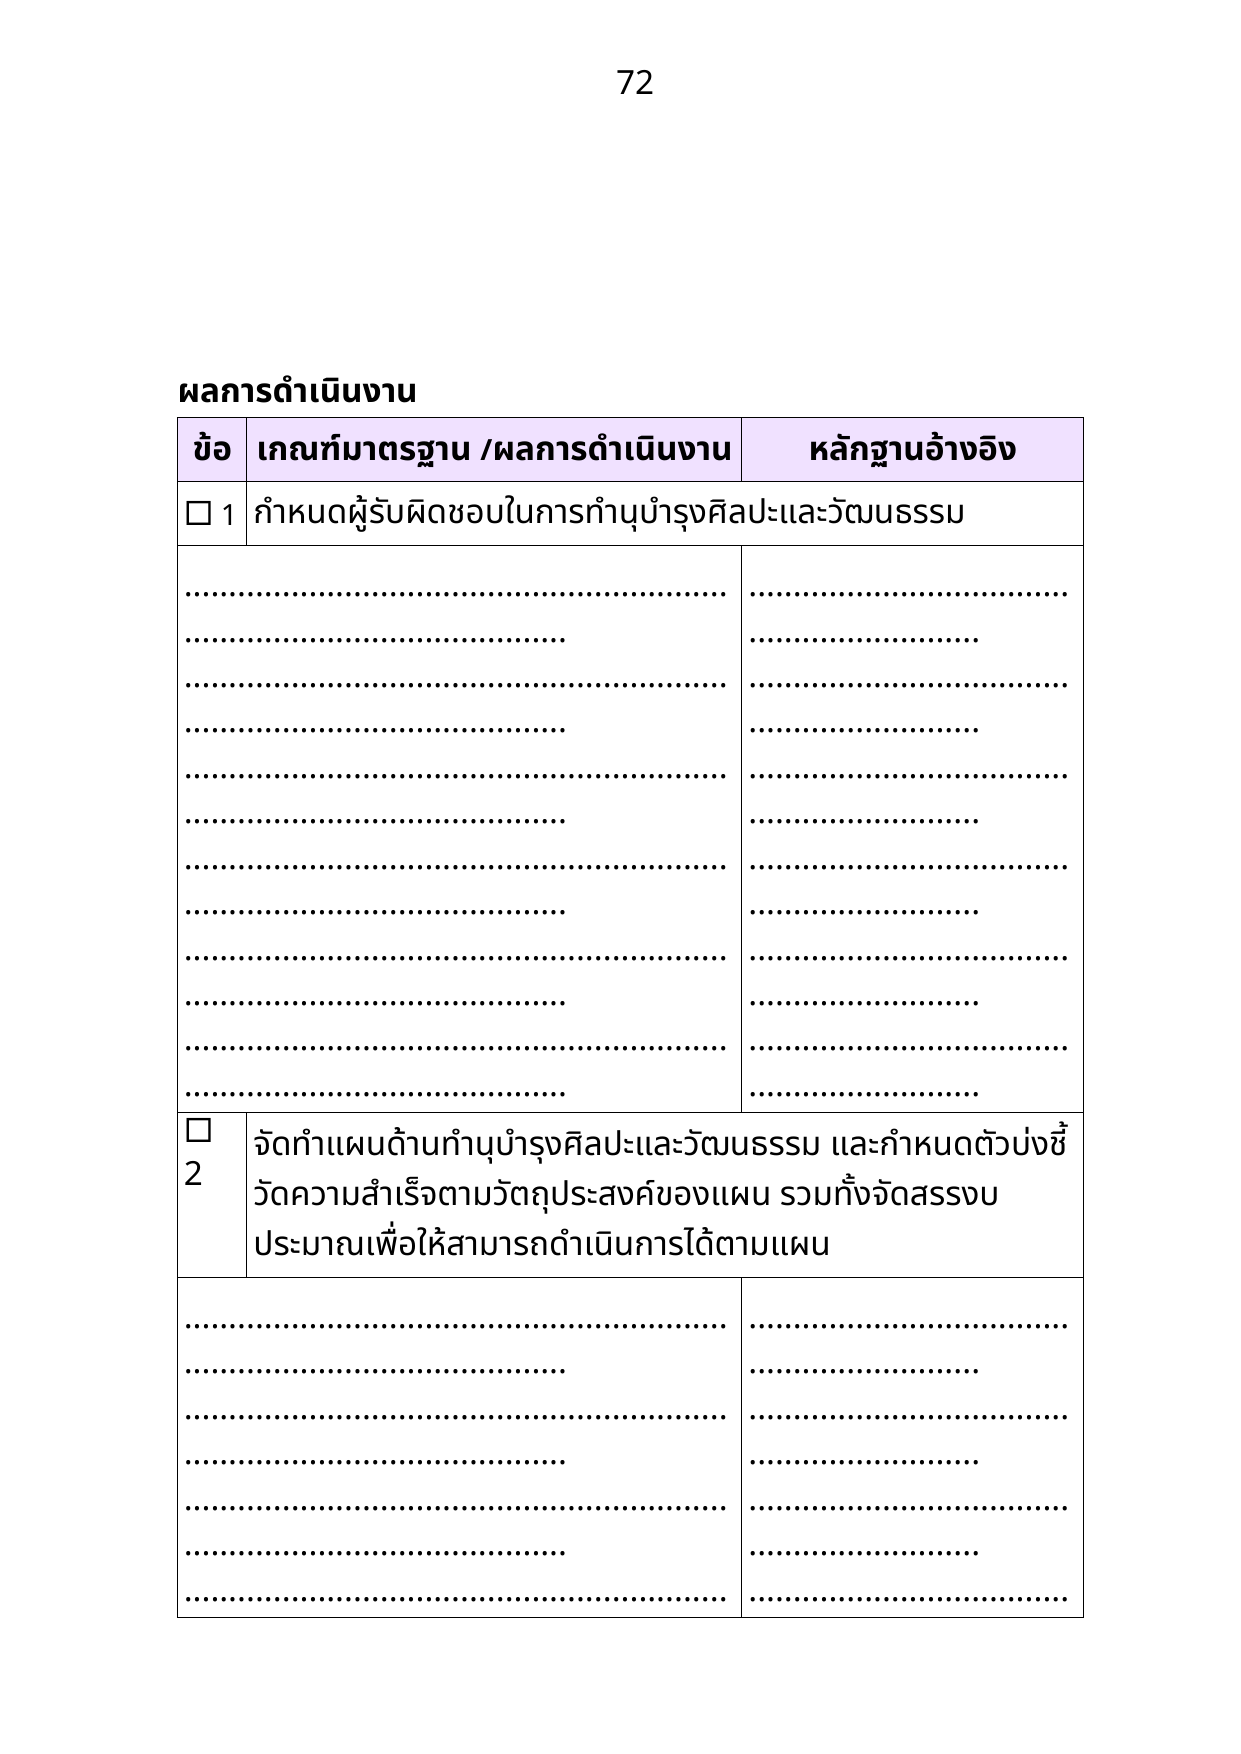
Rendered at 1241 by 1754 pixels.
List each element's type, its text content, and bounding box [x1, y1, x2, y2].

table_cell 1 [178, 482, 246, 545]
text ผลการดำเนินงาน [177, 367, 1092, 417]
table_cell .............................................................. .............................................................. .............................................................. .............................................................. .............................................................. .............................................................. [742, 546, 1083, 1112]
table_cell 2 [178, 1113, 246, 1277]
table_header เกณฑ์มาตรฐาน /ผลการดำเนินงาน [247, 418, 741, 481]
table_cell กำหนดผู้รับผิดชอบในการทำนุบำรุงศิลปะและวัฒนธรรม [247, 482, 1083, 545]
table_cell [178, 1278, 741, 1617]
table_cell ........................................................................................................ ........................................................................................................ ........................................................................................................ ........................................................................................................ ........................................................................................................ ........................................................................................................ [178, 546, 741, 1112]
table_header ข้อ [178, 418, 246, 481]
table_header หลักฐานอ้างอิง [742, 418, 1083, 481]
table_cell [742, 1278, 1083, 1617]
table_cell จัดทำแผนด้านทำนุบำรุงศิลปะและวัฒนธรรม และกำหนดตัวบ่งชี้วัดความสำเร็จตามวัตถุประสงค์ของแผน รวมทั้งจัดสรรงบประมาณเพื่อให้สามารถดำเนินการได้ตามแผน [247, 1113, 1083, 1277]
